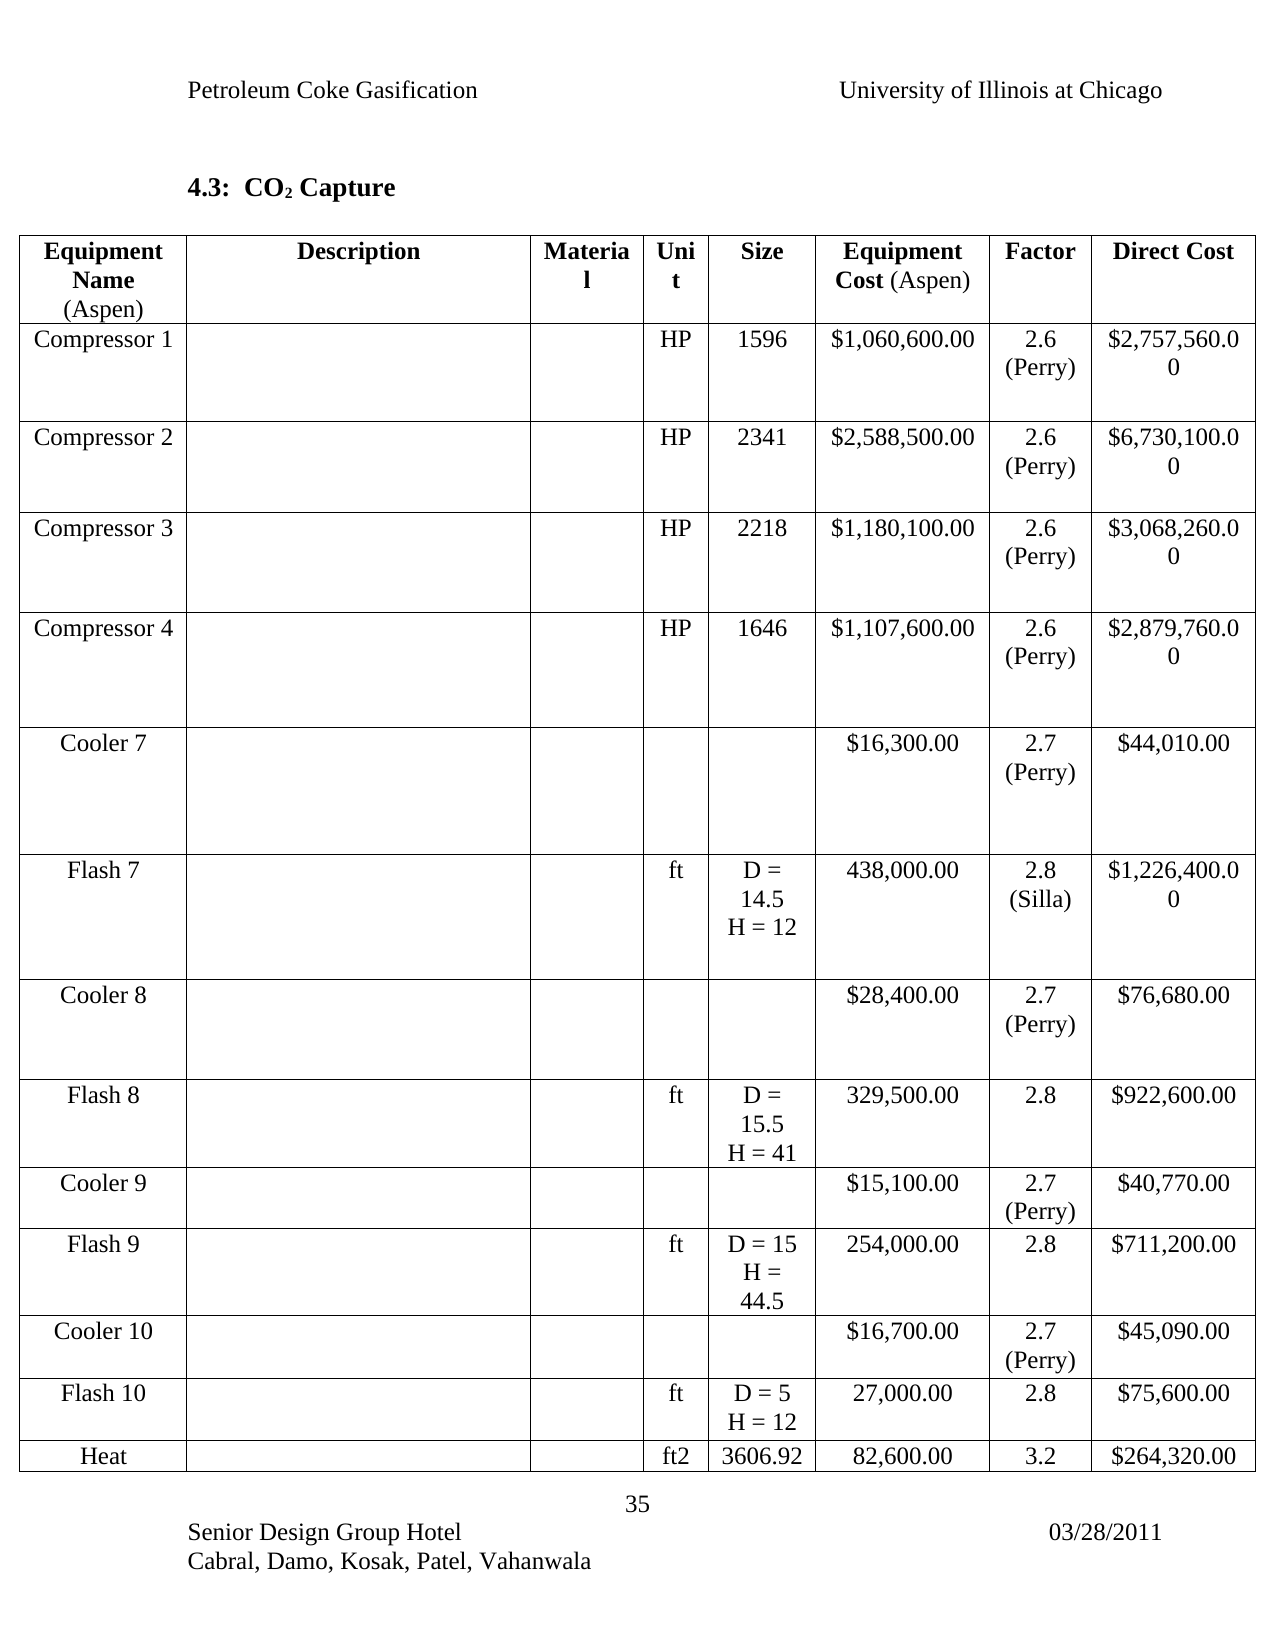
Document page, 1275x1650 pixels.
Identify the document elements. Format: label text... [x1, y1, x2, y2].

table_cell [187, 613, 530, 727]
table_header Unit [644, 236, 708, 323]
table_cell 2.8 [990, 1379, 1091, 1440]
table_cell $2,588,500.00 [816, 422, 989, 512]
table_cell $40,770.00 [1092, 1168, 1255, 1228]
table_cell $1,180,100.00 [816, 513, 989, 612]
table_cell $16,700.00 [816, 1316, 989, 1377]
table_cell D = 15.5 H = 41 [709, 1080, 815, 1167]
table_cell [709, 980, 815, 1079]
table_cell D = 15 H = 44.5 [709, 1229, 815, 1315]
table_cell $3,068,260.00 [1092, 513, 1255, 612]
table_cell $1,060,600.00 [816, 324, 989, 421]
table_cell [531, 1441, 643, 1471]
table_cell [644, 980, 708, 1079]
table_cell [709, 1316, 815, 1377]
table_cell 2.8 [990, 1080, 1091, 1167]
table_cell Compressor 1 [20, 324, 186, 421]
table_cell Compressor 4 [20, 613, 186, 727]
table_header Factor [990, 236, 1091, 323]
table_cell ft [644, 1379, 708, 1440]
table_cell 2.7 [990, 980, 1091, 1079]
table_cell [187, 1441, 530, 1471]
table_cell $28,400.00 [816, 980, 989, 1079]
table_cell $2,757,560.00 [1092, 324, 1255, 421]
table_cell [187, 422, 530, 512]
table_cell Compressor 3 [20, 513, 186, 612]
table_cell $6,730,100.00 [1092, 422, 1255, 512]
table_cell [644, 1168, 708, 1228]
table_cell $15,100.00 [816, 1168, 989, 1228]
table_cell $45,090.00 [1092, 1316, 1255, 1377]
table_cell $75,600.00 [1092, 1379, 1255, 1440]
table_cell [187, 1168, 530, 1228]
table_cell HP [644, 613, 708, 727]
table_cell $711,200.00 [1092, 1229, 1255, 1315]
table_cell $264,320.00 [1092, 1441, 1255, 1471]
table_cell [709, 728, 815, 854]
table_cell HP [644, 422, 708, 512]
table_cell Cooler 7 [20, 728, 186, 854]
table_cell 2.7 [990, 1316, 1091, 1377]
table_cell Flash 7 [20, 855, 186, 979]
table_cell HP [644, 324, 708, 421]
table_cell 2.6 [990, 422, 1091, 512]
table_cell Compressor 2 [20, 422, 186, 512]
table_cell [187, 1379, 530, 1440]
table_cell 1596 [709, 324, 815, 421]
table_cell [531, 1379, 643, 1440]
table_header Description [187, 236, 530, 323]
table_cell $2,879,760.00 [1092, 613, 1255, 727]
table_cell Heat Exchanger 5 [20, 1441, 186, 1471]
table_cell Flash 8 [20, 1080, 186, 1167]
table_cell 27,000.00 [816, 1379, 989, 1440]
table_cell 329,500.00 [816, 1080, 989, 1167]
table_cell 2.7 (Perry) [990, 1168, 1091, 1228]
table_cell HP [644, 513, 708, 612]
table_cell 254,000.00 [816, 1229, 989, 1315]
table_cell [187, 1080, 530, 1167]
table_cell [531, 324, 643, 421]
subtitle 4.3: CO2 Capture [187, 171, 1087, 202]
table_cell [531, 855, 643, 979]
table_cell Cooler 10 [20, 1316, 186, 1377]
table_header Size [709, 236, 815, 323]
table_cell ft [644, 1080, 708, 1167]
table_header Equipment Cost [816, 236, 989, 323]
table_cell Cooler 8 [20, 980, 186, 1079]
table_cell [531, 1168, 643, 1228]
table_cell D = 5 H = 12 [709, 1379, 815, 1440]
table_cell [531, 613, 643, 727]
table_cell $76,680.00 [1092, 980, 1255, 1079]
table_cell [644, 1316, 708, 1377]
table_cell 82,600.00 [816, 1441, 989, 1471]
table_cell [187, 324, 530, 421]
table_cell [187, 728, 530, 854]
table_cell [531, 728, 643, 854]
table_cell 2.6 [990, 324, 1091, 421]
table_cell ft [644, 855, 708, 979]
table_cell [709, 1168, 815, 1228]
table_cell Flash 10 [20, 1379, 186, 1440]
table_cell [531, 1316, 643, 1377]
table_cell [187, 980, 530, 1079]
table_cell [187, 855, 530, 979]
table_cell 2.8 [990, 855, 1091, 979]
table_cell 2341 [709, 422, 815, 512]
table_cell 2.7 [990, 728, 1091, 854]
table_header Equipment Name [20, 236, 186, 323]
table_cell $1,226,400.00 [1092, 855, 1255, 979]
table_cell 2218 [709, 513, 815, 612]
table_cell 3606.929 [709, 1441, 815, 1471]
table_cell ft2 [644, 1441, 708, 1471]
table_cell $1,107,600.00 [816, 613, 989, 727]
table_cell $922,600.00 [1092, 1080, 1255, 1167]
table_cell [187, 1316, 530, 1377]
table_cell 2.8 [990, 1229, 1091, 1315]
table_cell [644, 728, 708, 854]
table_cell [531, 422, 643, 512]
table_cell [531, 513, 643, 612]
table_header Direct Cost [1092, 236, 1255, 323]
table_cell Flash 9 [20, 1229, 186, 1315]
table_cell 2.6 [990, 613, 1091, 727]
table_cell [531, 1080, 643, 1167]
table_cell $44,010.00 [1092, 728, 1255, 854]
table_cell [531, 980, 643, 1079]
table_cell [187, 1229, 530, 1315]
table_cell 3.2 [990, 1441, 1091, 1471]
table_cell Cooler 9 [20, 1168, 186, 1228]
table_cell 1646 [709, 613, 815, 727]
table_cell ft [644, 1229, 708, 1315]
table_cell 2.6 [990, 513, 1091, 612]
table_cell D = 14.5 H = 12 [709, 855, 815, 979]
table_cell [187, 513, 530, 612]
table_cell 438,000.00 [816, 855, 989, 979]
table_cell $16,300.00 [816, 728, 989, 854]
table_cell [531, 1229, 643, 1315]
table_header Material [531, 236, 643, 323]
